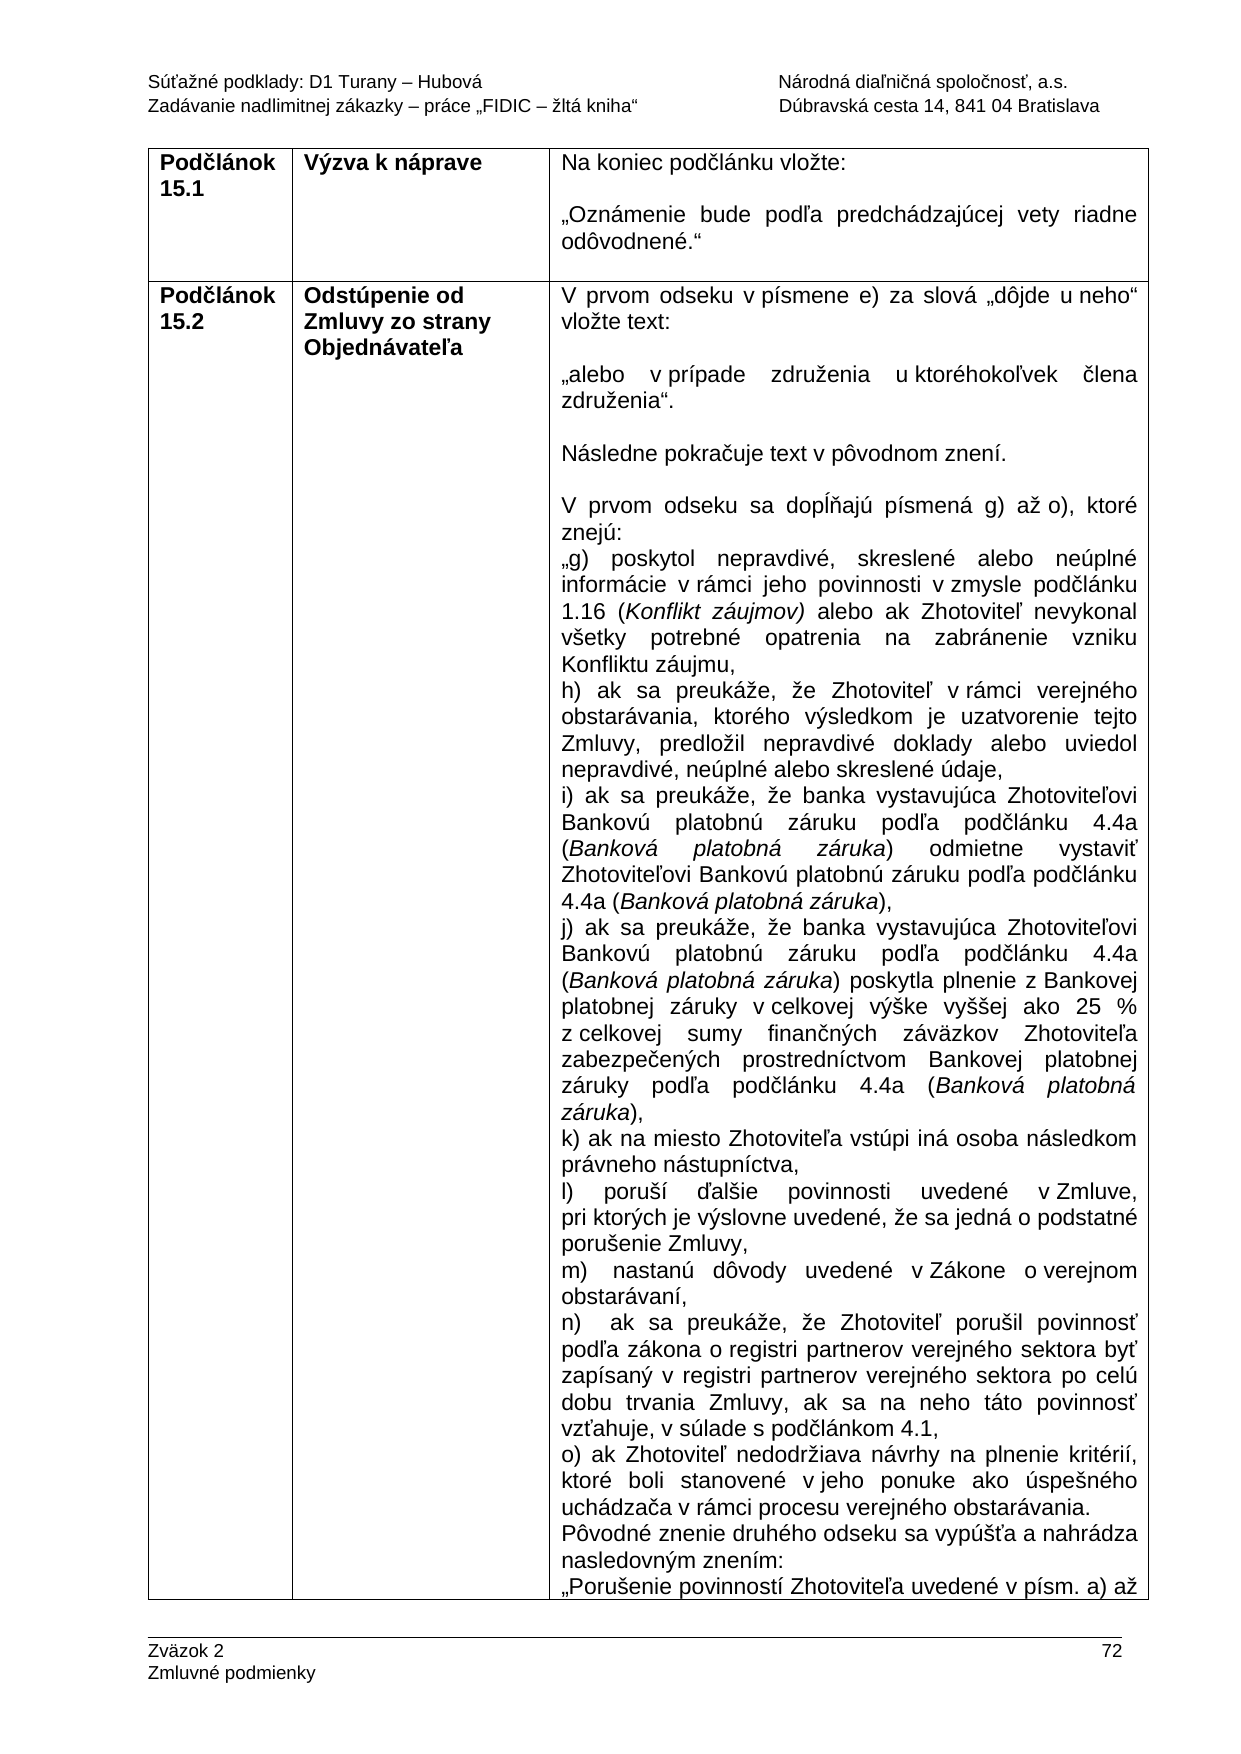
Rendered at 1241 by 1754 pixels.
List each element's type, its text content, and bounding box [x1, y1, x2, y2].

table_cell Na koniec podčlánku vložte: „Oznámenie bude podľa predchádzajúcej vety riadne odôvodnené.“ [550, 149, 1148, 281]
table_cell Podčlánok 15.2 [149, 282, 292, 1599]
table_cell Výzva k náprave [293, 149, 549, 281]
table_cell Podčlánok 15.1 [149, 149, 292, 281]
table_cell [550, 282, 1148, 1599]
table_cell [293, 282, 549, 1599]
